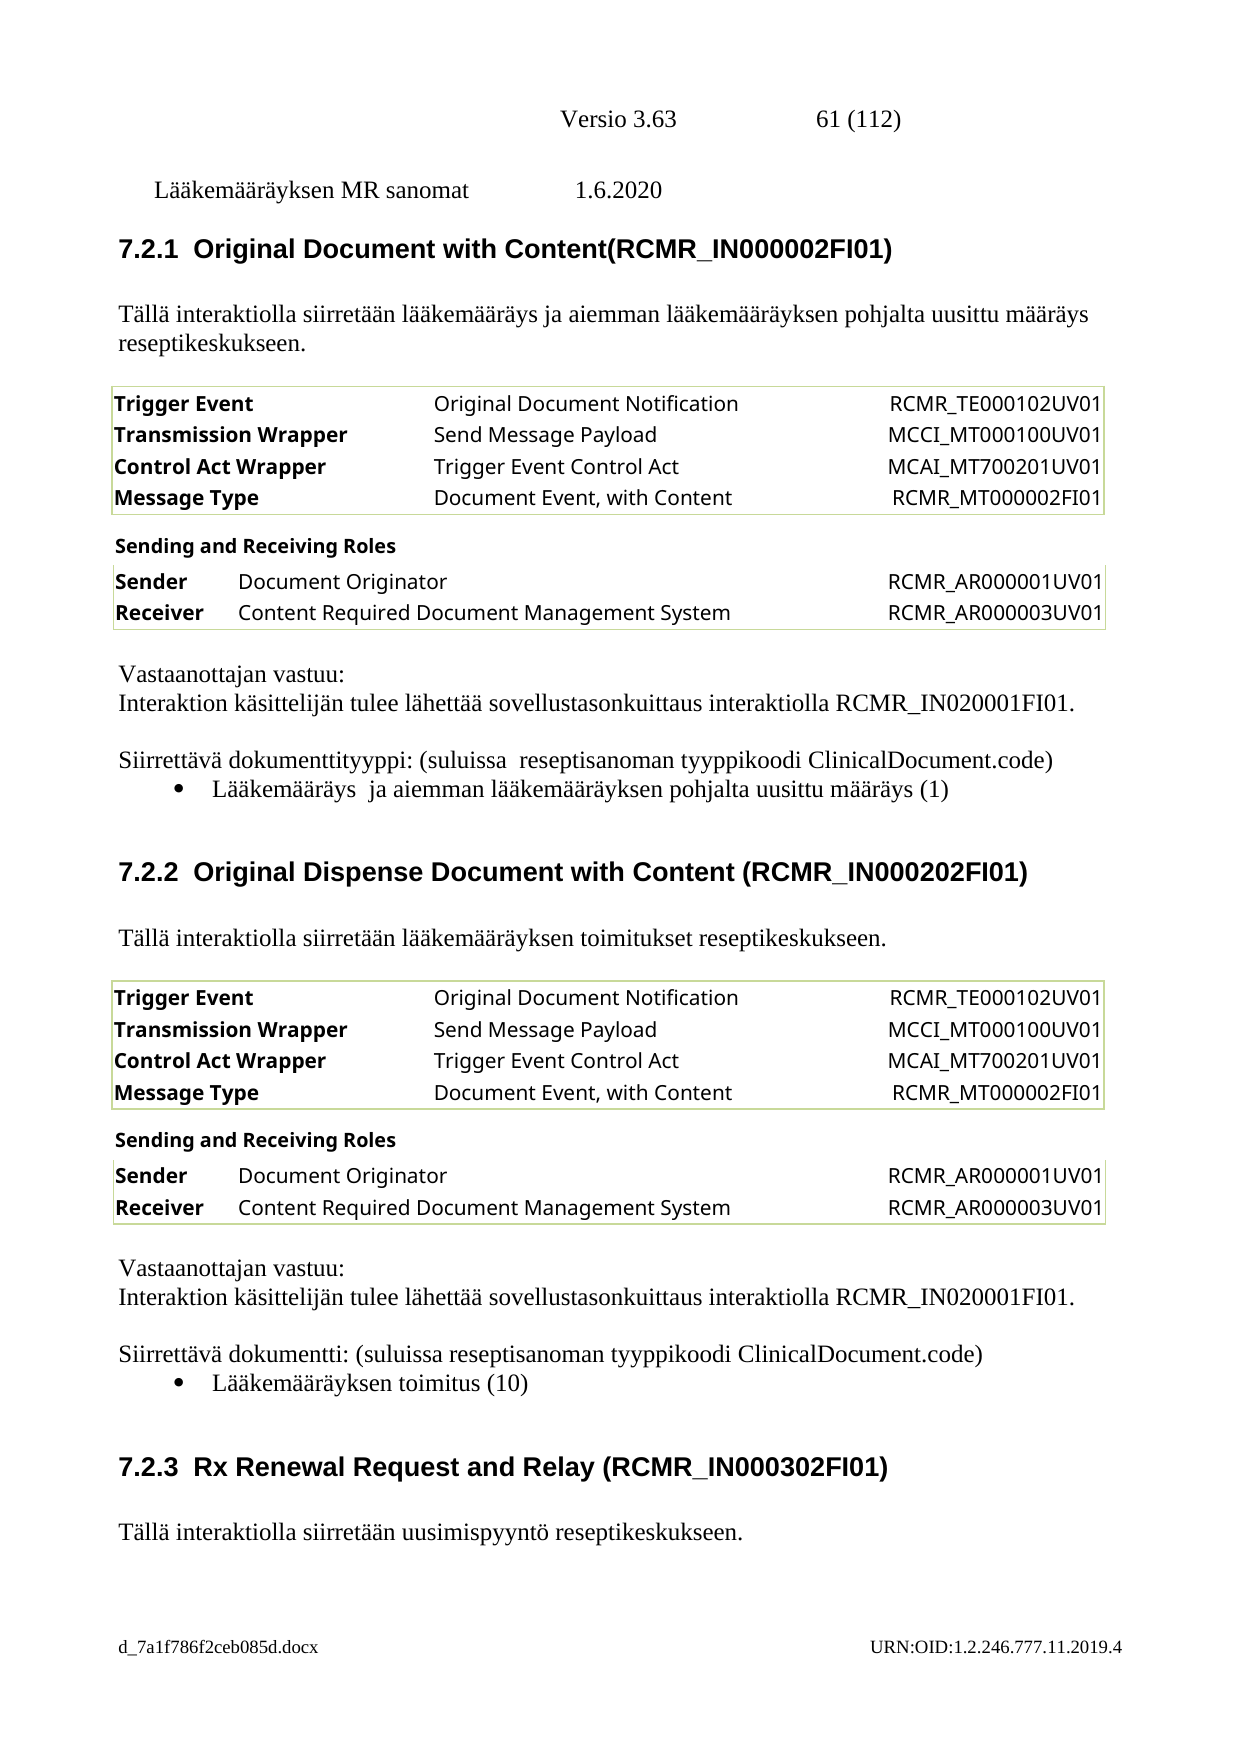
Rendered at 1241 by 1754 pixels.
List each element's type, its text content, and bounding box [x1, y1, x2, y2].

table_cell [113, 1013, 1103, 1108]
text Vastaanottajan vastuu: [118, 659, 1122, 688]
list Lääkemääräys ja aiemman lääkemääräyksen pohjalta uusittu määräys (1) [174, 774, 1122, 803]
subtitle Rx Renewal Request and Relay (RCMR_IN000302FI01) [118, 1451, 1122, 1482]
text Vastaanottajan vastuu: [118, 1253, 1122, 1282]
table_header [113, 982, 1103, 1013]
list Lääkemääräyksen toimitus (10) [174, 1368, 1122, 1397]
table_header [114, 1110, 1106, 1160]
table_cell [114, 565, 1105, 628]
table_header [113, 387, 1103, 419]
text Interaktion käsittelijän tulee lähettää sovellustasonkuittaus interaktiolla RCMR_IN020001FI01. [118, 1282, 1122, 1311]
text Tällä interaktiolla siirretään uusimispyyntö reseptikeskukseen. [118, 1517, 1122, 1546]
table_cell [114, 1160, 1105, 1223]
text Interaktion käsittelijän tulee lähettää sovellustasonkuittaus interaktiolla RCMR_IN020001FI01. [118, 688, 1122, 716]
subtitle Original Dispense Document with Content (RCMR_IN000202FI01) [118, 856, 1122, 888]
text Siirrettävä dokumenttityyppi: (suluissa reseptisanoman tyyppikoodi ClinicalDocument.code) [118, 745, 1122, 774]
subtitle Original Document with Content(RCMR_IN000002FI01) [118, 233, 1122, 264]
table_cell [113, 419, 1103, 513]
text Tällä interaktiolla siirretään lääkemääräyksen toimitukset reseptikeskukseen. [118, 923, 1122, 951]
text Siirrettävä dokumentti: (suluissa reseptisanoman tyyppikoodi ClinicalDocument.code) [118, 1339, 1122, 1368]
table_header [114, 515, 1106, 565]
text Tällä interaktiolla siirretään lääkemääräys ja aiemman lääkemääräyksen pohjalta uusittu määräys reseptikeskukseen. [118, 299, 1122, 357]
